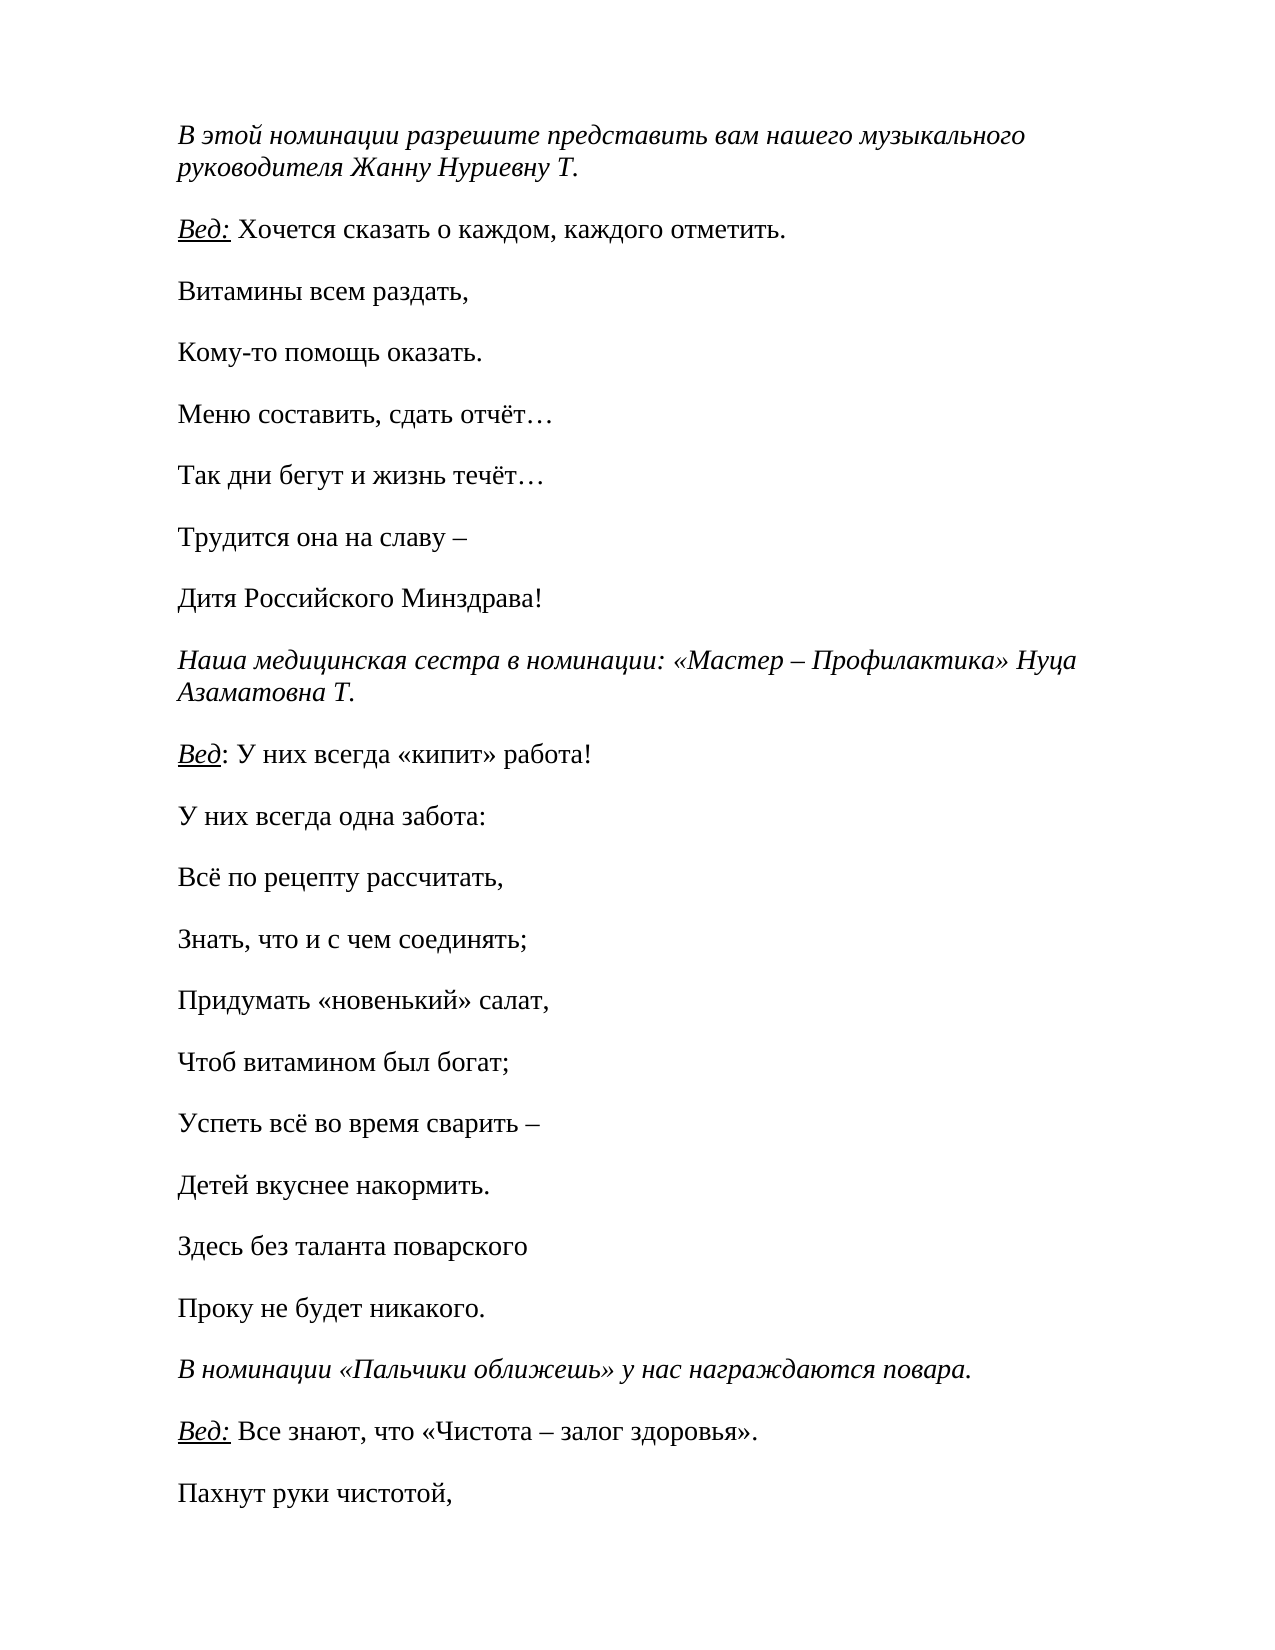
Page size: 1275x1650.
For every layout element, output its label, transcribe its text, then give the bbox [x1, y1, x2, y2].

text Вед: У них всегда «кипит» работа! [177, 737, 1186, 769]
text В этой номинации разрешите представить вам нашего музыкального руководителя Жанну Нуриевну Т. [177, 118, 1186, 183]
text Детей вкуснее накормить. [177, 1168, 1186, 1200]
text Чтоб витамином был богат; [177, 1045, 1186, 1077]
text Витамины всем раздать, [177, 274, 1186, 306]
text Так дни бегут и жизнь течёт… [177, 458, 1186, 491]
text Всё по рецепту рассчитать, [177, 860, 1186, 892]
text Кому-то помощь оказать. [177, 335, 1186, 368]
text Меню составить, сдать отчёт… [177, 397, 1186, 429]
text В номинации «Пальчики оближешь» у нас награждаются повара. [177, 1353, 1186, 1385]
text Вед: Хочется сказать о каждом, каждого отметить. [177, 212, 1186, 244]
text Дитя Российского Минздрава! [177, 581, 1186, 614]
text Пахнут руки чистотой, [177, 1476, 1186, 1508]
text Проку не будет никакого. [177, 1291, 1186, 1323]
text Трудится она на славу – [177, 520, 1186, 552]
text Знать, что и с чем соединять; [177, 922, 1186, 954]
text Успеть всё во время сварить – [177, 1106, 1186, 1139]
text Здесь без таланта поварского [177, 1229, 1186, 1262]
text Вед: Все знают, что «Чистота – залог здоровья». [177, 1414, 1186, 1447]
text У них всегда одна забота: [177, 798, 1186, 831]
text Придумать «новенький» салат, [177, 983, 1186, 1016]
text Наша медицинская сестра в номинации: «Мастер – Профилактика» Нуца Азаматовна Т. [177, 643, 1186, 708]
